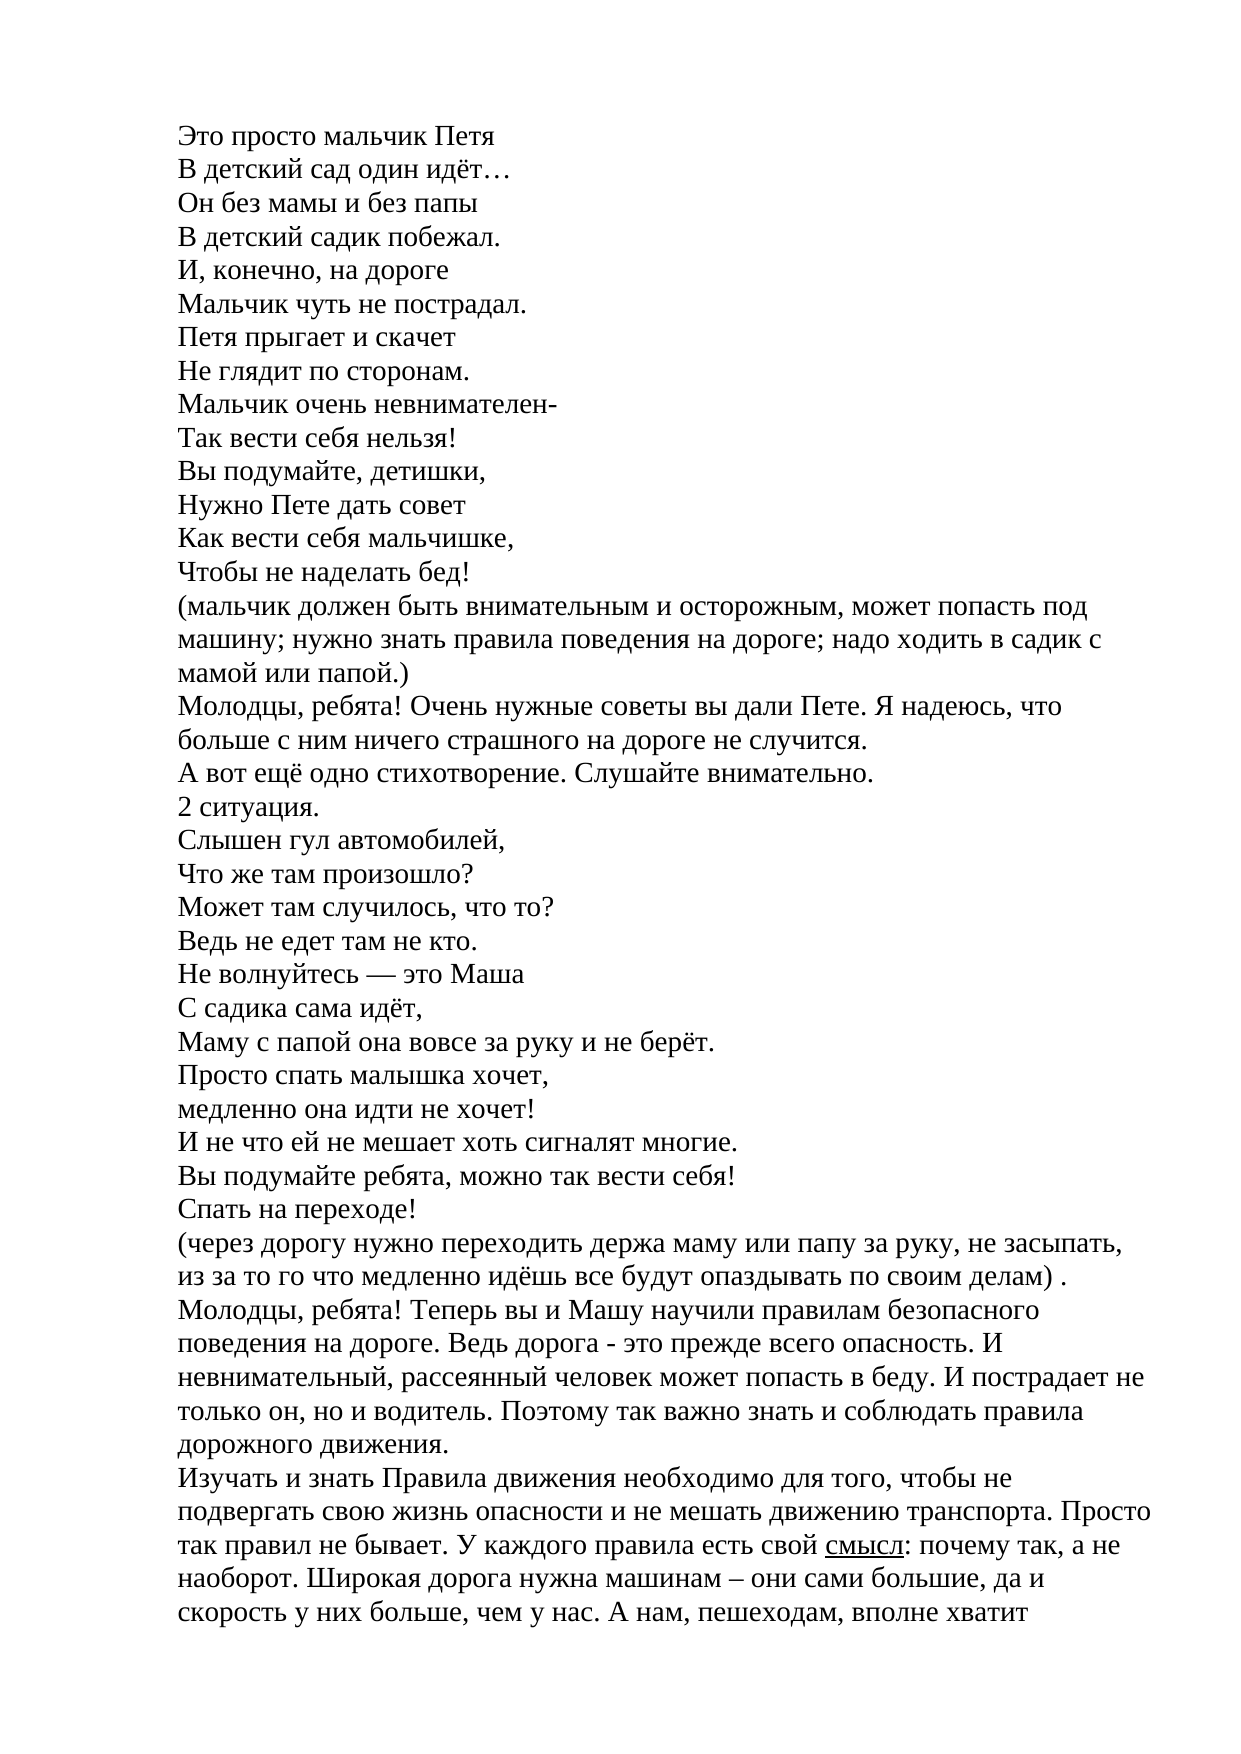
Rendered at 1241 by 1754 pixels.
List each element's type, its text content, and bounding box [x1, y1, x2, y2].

text Так вести себя нельзя! [177, 420, 1152, 453]
text Петя прыгает и скачет [177, 319, 1152, 353]
text Он без мамы и без папы [177, 185, 1152, 219]
text (мальчик должен быть внимательным и осторожным, может попасть под машину; нужно знать правила поведения на дороге; надо ходить в садик с мамой или папой.) [177, 588, 1152, 688]
text Чтобы не наделать бед! [177, 554, 1152, 588]
text И не что ей не мешает хоть сигналят многие. [177, 1124, 1152, 1158]
text Это просто мальчик Петя [177, 118, 1152, 152]
text (через дорогу нужно переходить держа маму или папу за руку, не засыпать, из за то го что медленно идёшь все будут опаздывать по своим делам) . [177, 1225, 1152, 1292]
text Как вести себя мальчишке, [177, 521, 1152, 554]
text 2 ситуация. [177, 789, 1152, 822]
text А вот ещё одно стихотворение. Слушайте внимательно. [177, 755, 1152, 789]
text Спать на переходе! [177, 1191, 1152, 1225]
text Молодцы, ребята! Очень нужные советы вы дали Пете. Я надеюсь, что больше с ним ничего страшного на дороге не случится. [177, 688, 1152, 755]
text И, конечно, на дороге [177, 252, 1152, 286]
text В детский садик побежал. [177, 219, 1152, 252]
text Слышен гул автомобилей, [177, 822, 1152, 856]
text Мальчик очень невнимателен- [177, 386, 1152, 420]
text Маму с папой она вовсе за руку и не берёт. [177, 1024, 1152, 1057]
text Вы подумайте ребята, можно так вести себя! [177, 1158, 1152, 1191]
text медленно она идти не хочет! [177, 1091, 1152, 1124]
text Ведь не едет там не кто. [177, 923, 1152, 957]
text В детский сад один идёт… [177, 152, 1152, 185]
text Просто спать малышка хочет, [177, 1057, 1152, 1091]
text Что же там произошло? [177, 856, 1152, 889]
text Может там случилось, что то? [177, 889, 1152, 923]
text Мальчик чуть не пострадал. [177, 286, 1152, 319]
text Не волнуйтесь — это Маша [177, 957, 1152, 990]
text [177, 1460, 1152, 1627]
text Молодцы, ребята! Теперь вы и Машу научили правилам безопасного поведения на дороге. Ведь дорога - это прежде всего опасность. И невнимательный, рассеянный человек может попасть в беду. И пострадает не только он, но и водитель. Поэтому так важно знать и соблюдать правила дорожного движения. [177, 1292, 1152, 1460]
text Не глядит по сторонам. [177, 353, 1152, 386]
text Нужно Пете дать совет [177, 487, 1152, 521]
text С садика сама идёт, [177, 990, 1152, 1024]
text Вы подумайте, детишки, [177, 453, 1152, 487]
